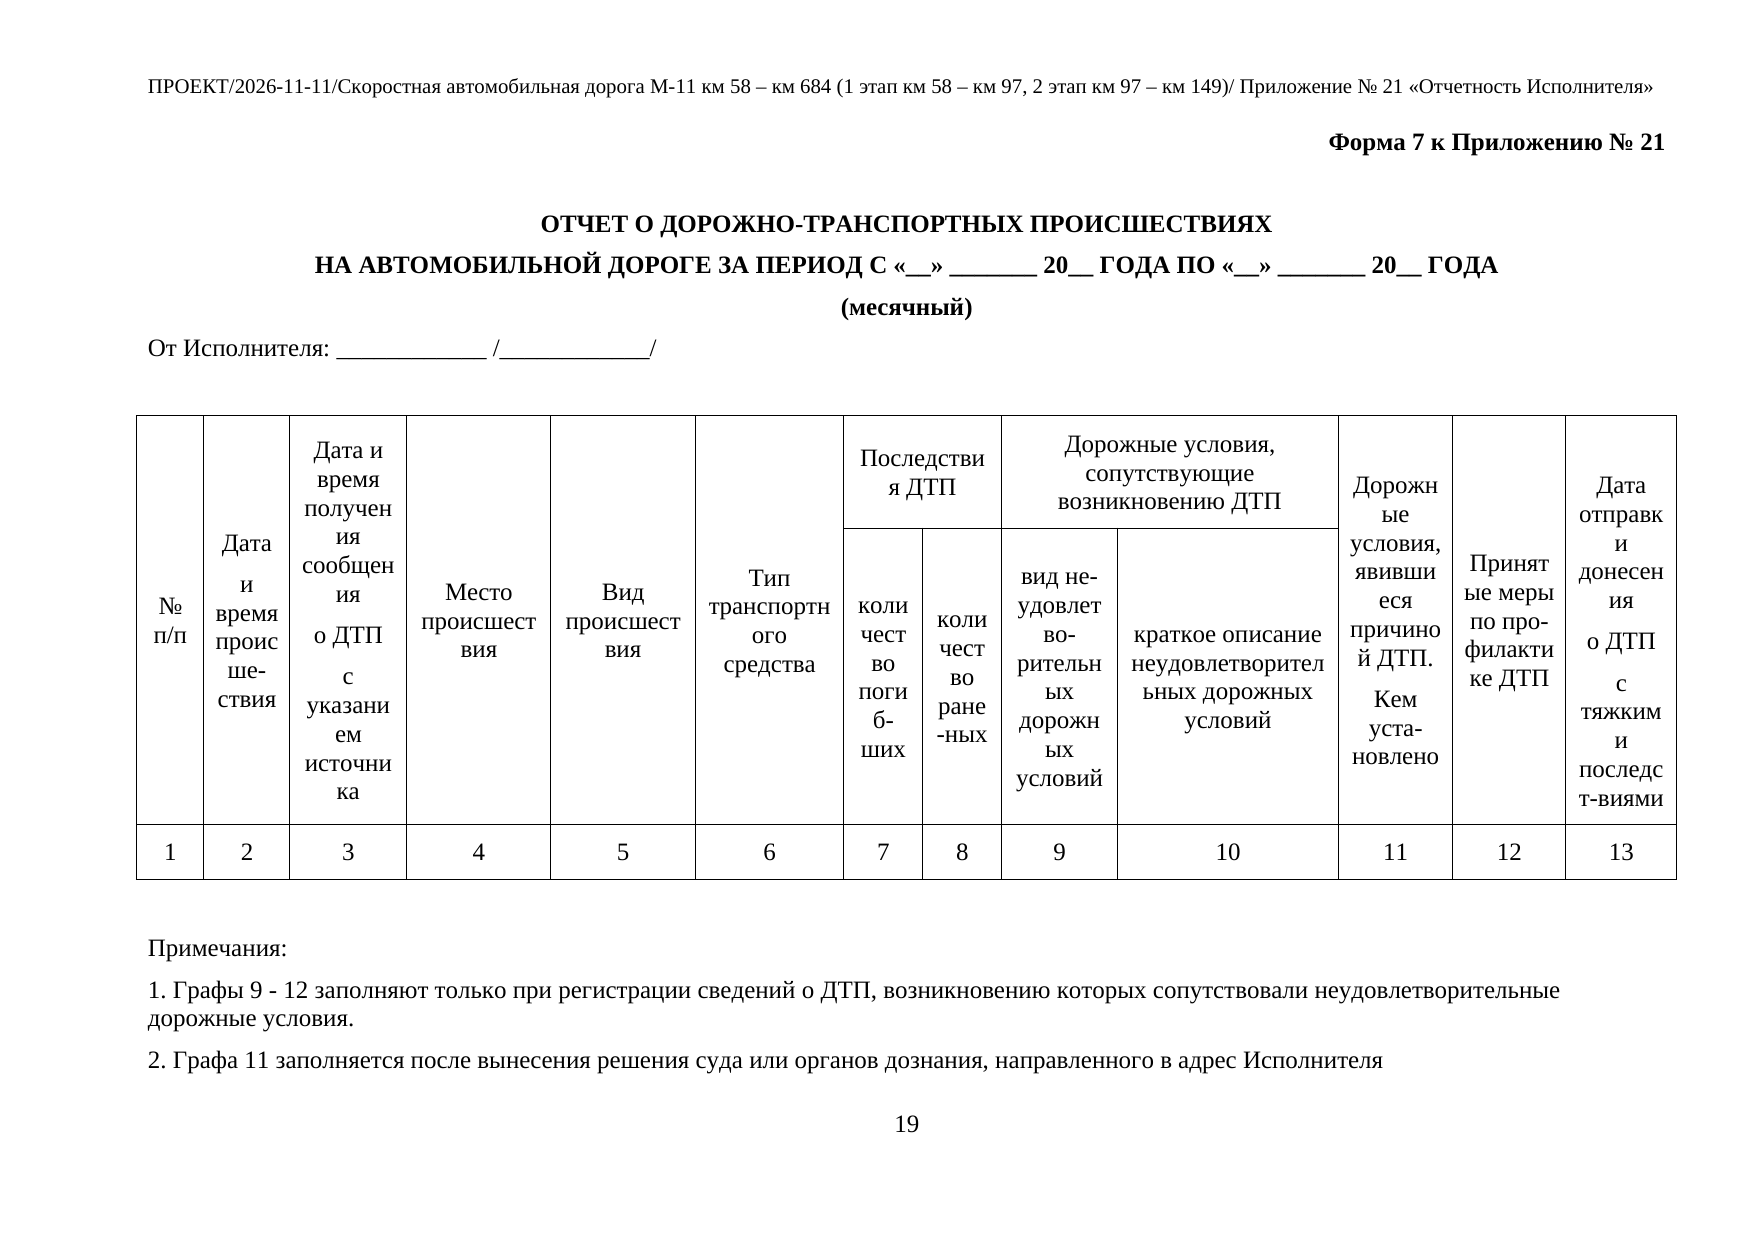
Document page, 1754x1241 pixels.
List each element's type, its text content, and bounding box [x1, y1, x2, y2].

table_cell 2 [204, 825, 289, 879]
table_cell количество погиб-ших [844, 529, 922, 824]
table_cell 13 [1566, 825, 1676, 879]
table_header Тип транспортного средства [696, 416, 843, 824]
table_header Принятые меры по про-филактике ДТП [1453, 416, 1565, 824]
table_cell краткое описание неудовлетворительных дорожных условий [1118, 529, 1338, 824]
table_cell 5 [551, 825, 695, 879]
table_header Дата и время получения сообщения о ДТП с указанием источника [290, 416, 406, 824]
text 1. Графы 9 - 12 заполняют только при регистрации сведений о ДТП, возникновению которых сопутствовали неудовлетворительные дорожные условия. [148, 975, 1665, 1032]
table_header Место происшествия [407, 416, 550, 824]
table_header Дата и время происше-ствия [204, 416, 289, 824]
table_cell 11 [1339, 825, 1452, 879]
table_cell 3 [290, 825, 406, 879]
table_header Дорожные условия, явившиеся причиной ДТП. Кем уста-новлено [1339, 416, 1452, 824]
table_cell 12 [1453, 825, 1565, 879]
table_cell 4 [407, 825, 550, 879]
table_cell 10 [1118, 825, 1338, 879]
text НА АВТОМОБИЛЬНОЙ ДОРОГЕ ЗА ПЕРИОД С «__» _______ 20__ ГОДА ПО «__» _______ 20__ ГОДА [148, 250, 1665, 279]
table_cell количество ране-ных [923, 529, 1001, 824]
table_cell 9 [1002, 825, 1117, 879]
table_header Дата отправки донесения о ДТП с тяжкими последст-виями [1566, 416, 1676, 824]
table_cell вид не-удовлетво-рительных дорожных условий [1002, 529, 1117, 824]
text 2. Графа 11 заполняется после вынесения решения суда или органов дознания, направленного в адрес Исполнителя [148, 1045, 1665, 1073]
text Примечания: [148, 933, 1665, 962]
text (месячный) [148, 292, 1665, 320]
table_header № п/п [137, 416, 203, 824]
table_cell 8 [923, 825, 1001, 879]
table_header Последствия ДТП [844, 416, 1001, 528]
text Форма 7 к Приложению № 21 [148, 127, 1665, 155]
table_cell 6 [696, 825, 843, 879]
table_cell 7 [844, 825, 922, 879]
text ОТЧЕТ О ДОРОЖНО-ТРАНСПОРТНЫХ ПРОИСШЕСТВИЯХ [148, 209, 1665, 238]
table_cell 1 [137, 825, 203, 879]
table_header Дорожные условия, сопутствующие возникновению ДТП [1002, 416, 1338, 528]
text От Исполнителя: ____________ /____________/ [148, 333, 1665, 362]
table_header Вид происшествия [551, 416, 695, 824]
